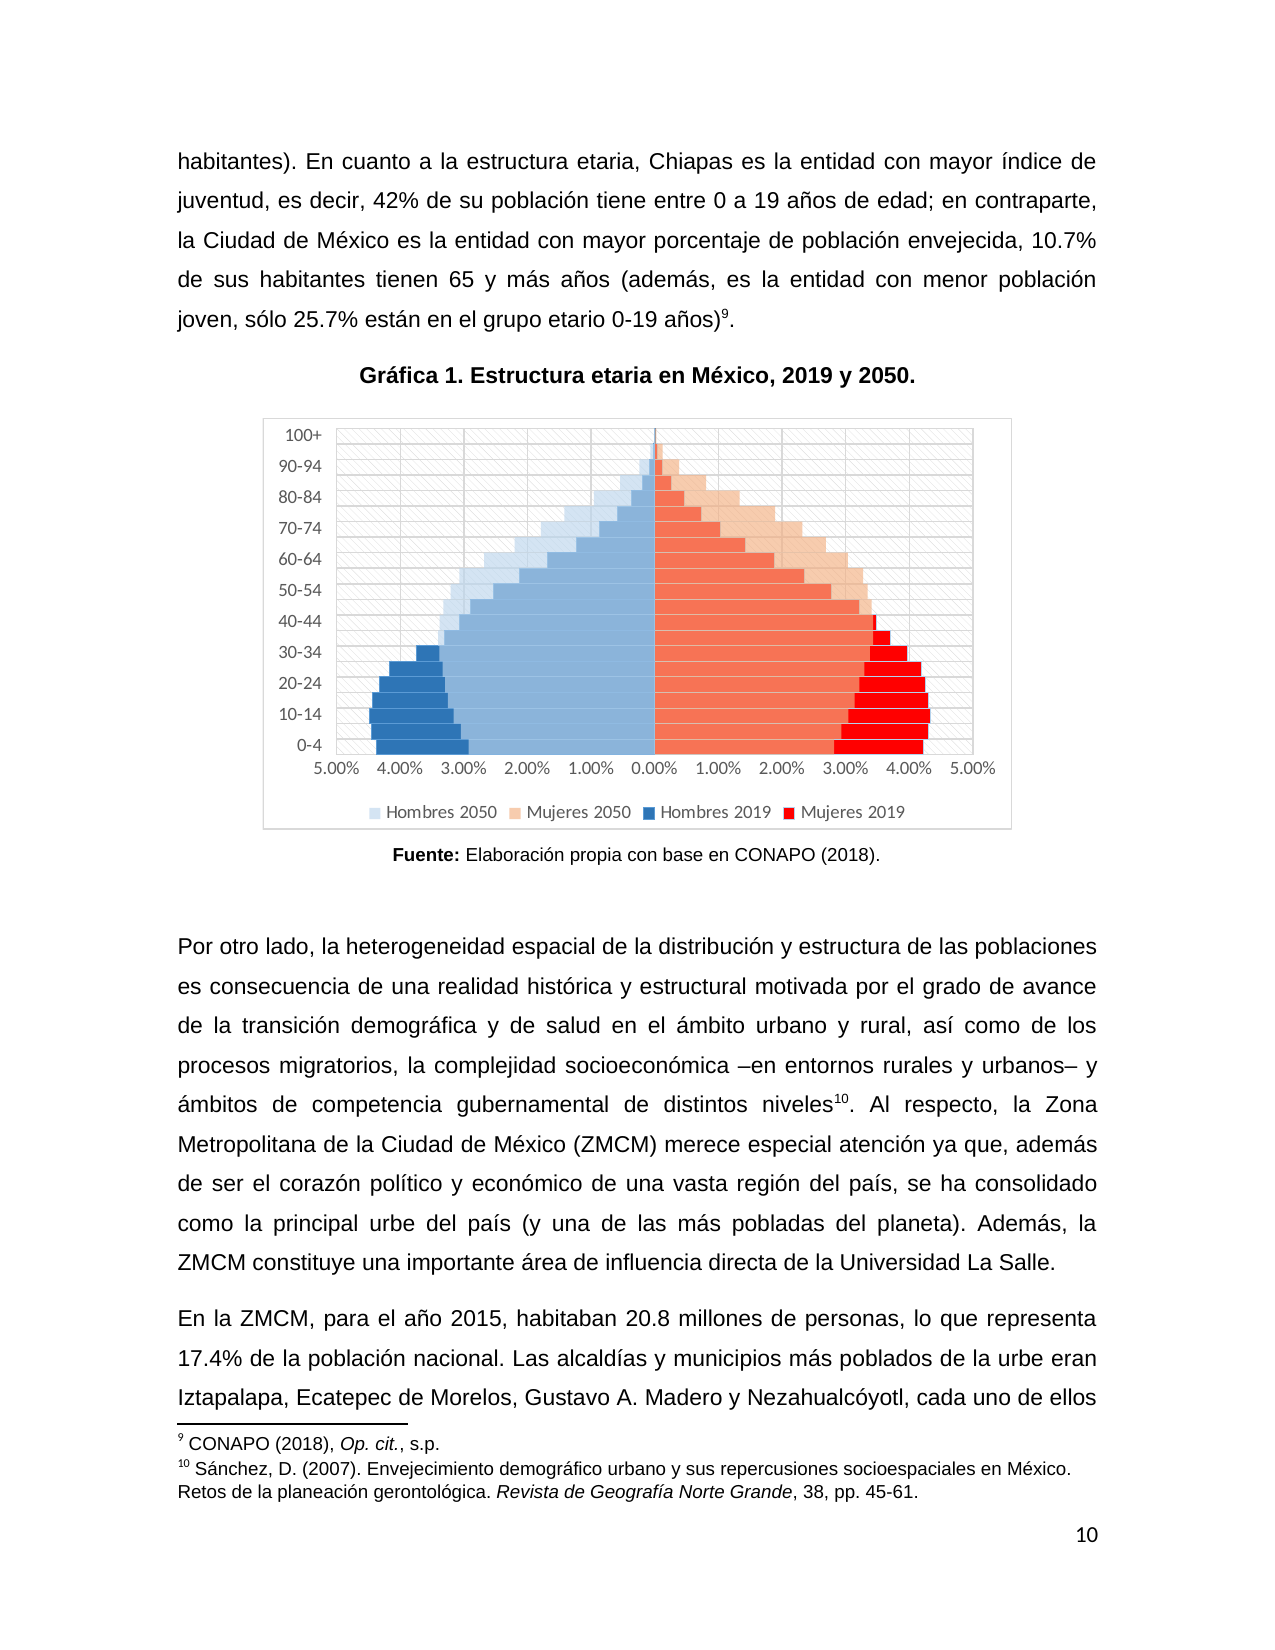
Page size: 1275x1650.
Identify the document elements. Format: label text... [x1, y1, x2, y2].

text Fuente: Elaboración propia con base en CONAPO (2018). [251, 844, 1098, 865]
text Gráfica 1. Estructura etaria en México, 2019 y 2050. [177, 362, 1098, 388]
text Por otro lado, la heterogeneidad espacial de la distribución y estructura de las poblaciones es consecuencia de una realidad histórica y estructural motivada por el grado de avance de la transición demográfica y de salud en el ámbito urbano y rural, así como de los procesos migratorios, la complejidad socioeconómica –en entornos rurales y urbanos– y ámbitos de competencia gubernamental de distintos niveles. Al respecto, la Zona Metropolitana de la Ciudad de México (ZMCM) merece especial atención ya que, además de ser el corazón político y económico de una vasta región del país, se ha consolidado como la principal urbe del país (y una de las más pobladas del planeta). Además, la ZMCM constituye una importante área de influencia directa de la Universidad La Salle. [177, 933, 1098, 1276]
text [177, 1305, 1098, 1411]
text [177, 148, 1098, 332]
